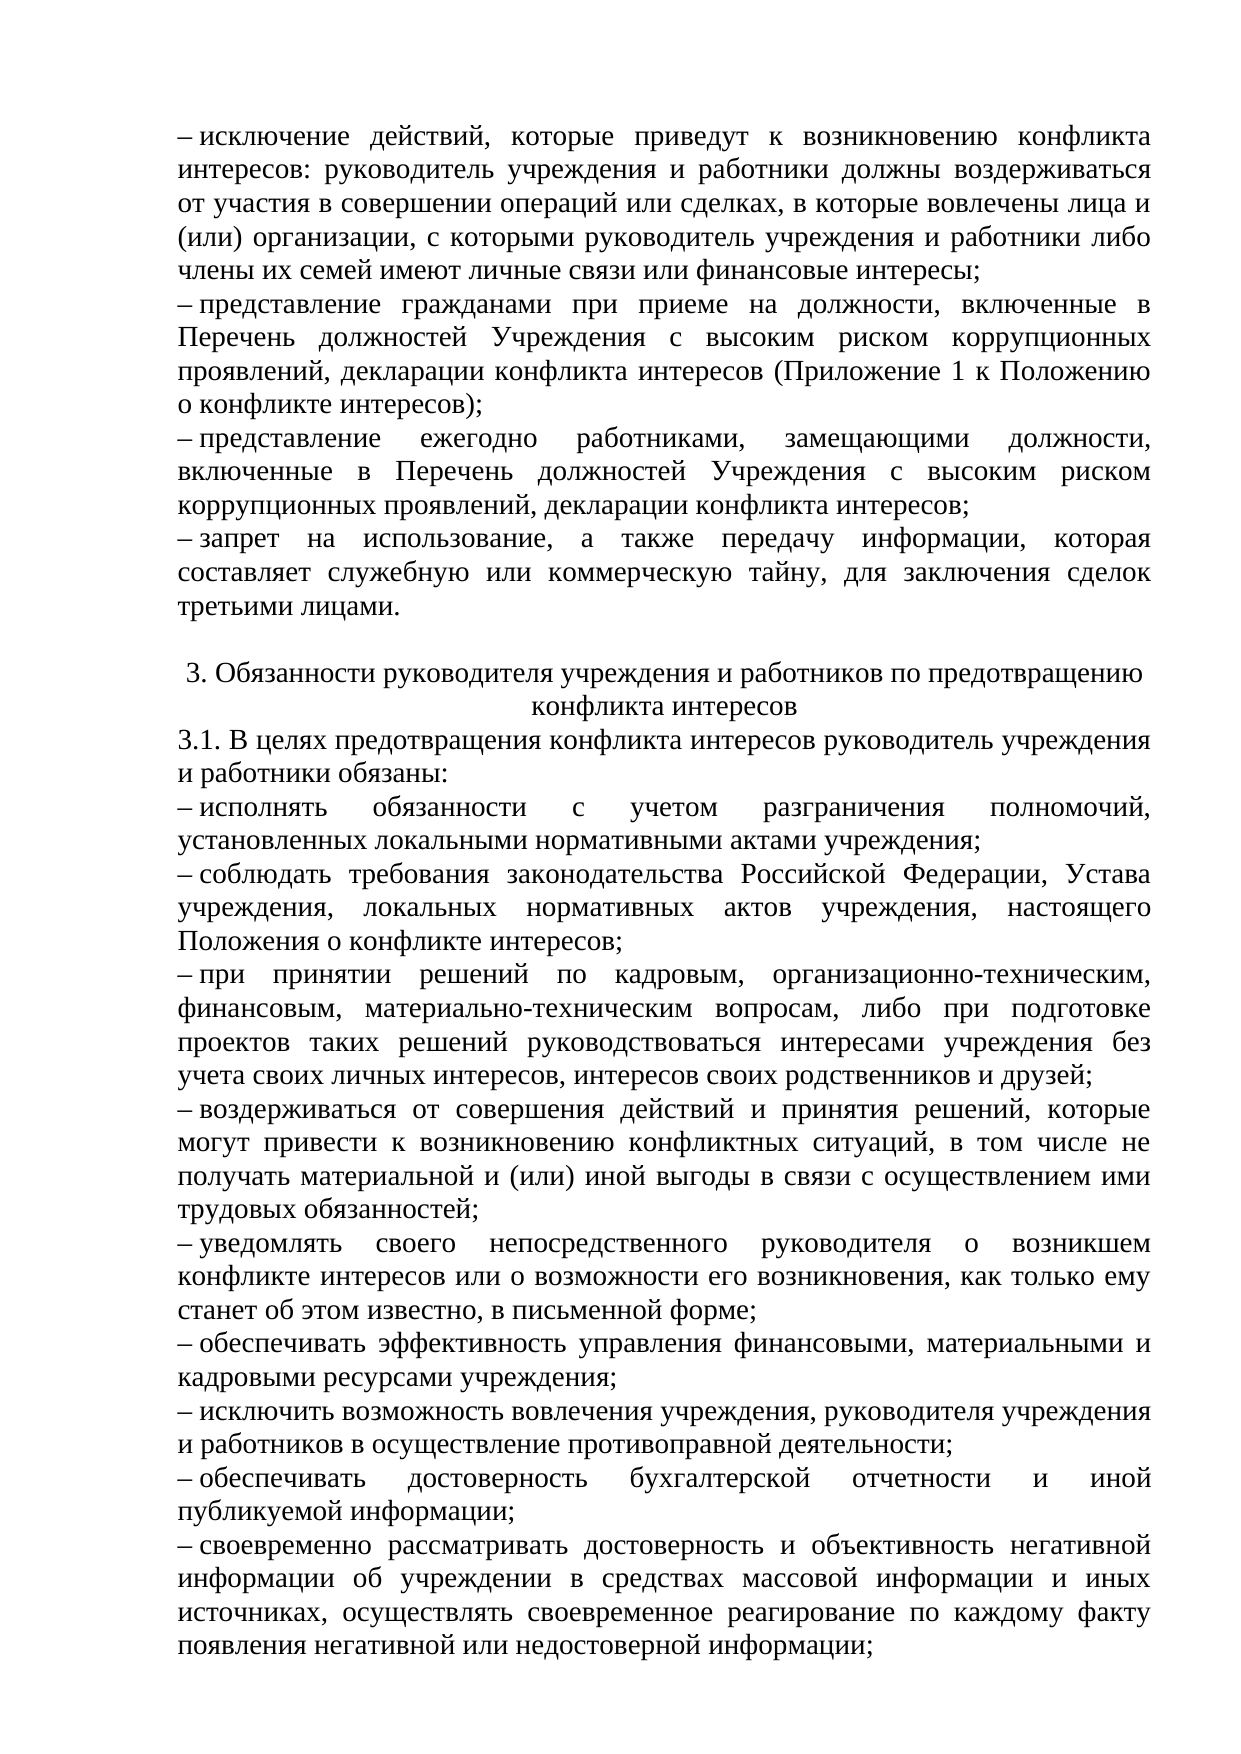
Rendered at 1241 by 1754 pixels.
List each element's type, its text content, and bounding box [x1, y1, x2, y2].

text 3. Обязанности руководителя учреждения и работников по предотвращению конфликта интересов [177, 655, 1152, 722]
text – своевременно рассматривать достоверность и объективность негативной информации об учреждении в средствах массовой информации и иных источниках, осуществлять своевременное реагирование по каждому факту появления негативной или недостоверной информации; [177, 1527, 1152, 1661]
text – представление гражданами при приеме на должности, включенные в Перечень должностей Учреждения с высоким риском коррупционных проявлений, декларации конфликта интересов (Приложение 1 к Положению о конфликте интересов); [177, 286, 1152, 420]
text – запрет на использование, а также передачу информации, которая составляет служебную или коммерческую тайну, для заключения сделок третьими лицами. [177, 521, 1152, 621]
text – соблюдать требования законодательства Российской Федерации, Устава учреждения, локальных нормативных актов учреждения, настоящего Положения о конфликте интересов; [177, 856, 1152, 957]
text – исполнять обязанности с учетом разграничения полномочий, установленных локальными нормативными актами учреждения; [177, 789, 1152, 856]
text – воздерживаться от совершения действий и принятия решений, которые могут привести к возникновению конфликтных ситуаций, в том числе не получать материальной и (или) иной выгоды в связи с осуществлением ими трудовых обязанностей; [177, 1091, 1152, 1225]
text 3.1. В целях предотвращения конфликта интересов руководитель учреждения и работники обязаны: [177, 722, 1152, 789]
text – представление ежегодно работниками, замещающими должности, включенные в Перечень должностей Учреждения с высоким риском коррупционных проявлений, декларации конфликта интересов; [177, 420, 1152, 521]
text – уведомлять своего непосредственного руководителя о возникшем конфликте интересов или о возможности его возникновения, как только ему станет об этом известно, в письменной форме; [177, 1225, 1152, 1326]
text – обеспечивать эффективность управления финансовыми, материальными и кадровыми ресурсами учреждения; [177, 1326, 1152, 1393]
text – исключение действий, которые приведут к возникновению конфликта интересов: руководитель учреждения и работники должны воздерживаться от участия в совершении операций или сделках, в которые вовлечены лица и (или) организации, с которыми руководитель учреждения и работники либо члены их семей имеют личные связи или финансовые интересы; [177, 118, 1152, 286]
text – обеспечивать достоверность бухгалтерской отчетности и иной публикуемой информации; [177, 1460, 1152, 1527]
text – исключить возможность вовлечения учреждения, руководителя учреждения и работников в осуществление противоправной деятельности; [177, 1393, 1152, 1460]
text – при принятии решений по кадровым, организационно-техническим, финансовым, материально-техническим вопросам, либо при подготовке проектов таких решений руководствоваться интересами учреждения без учета своих личных интересов, интересов своих родственников и друзей; [177, 957, 1152, 1091]
